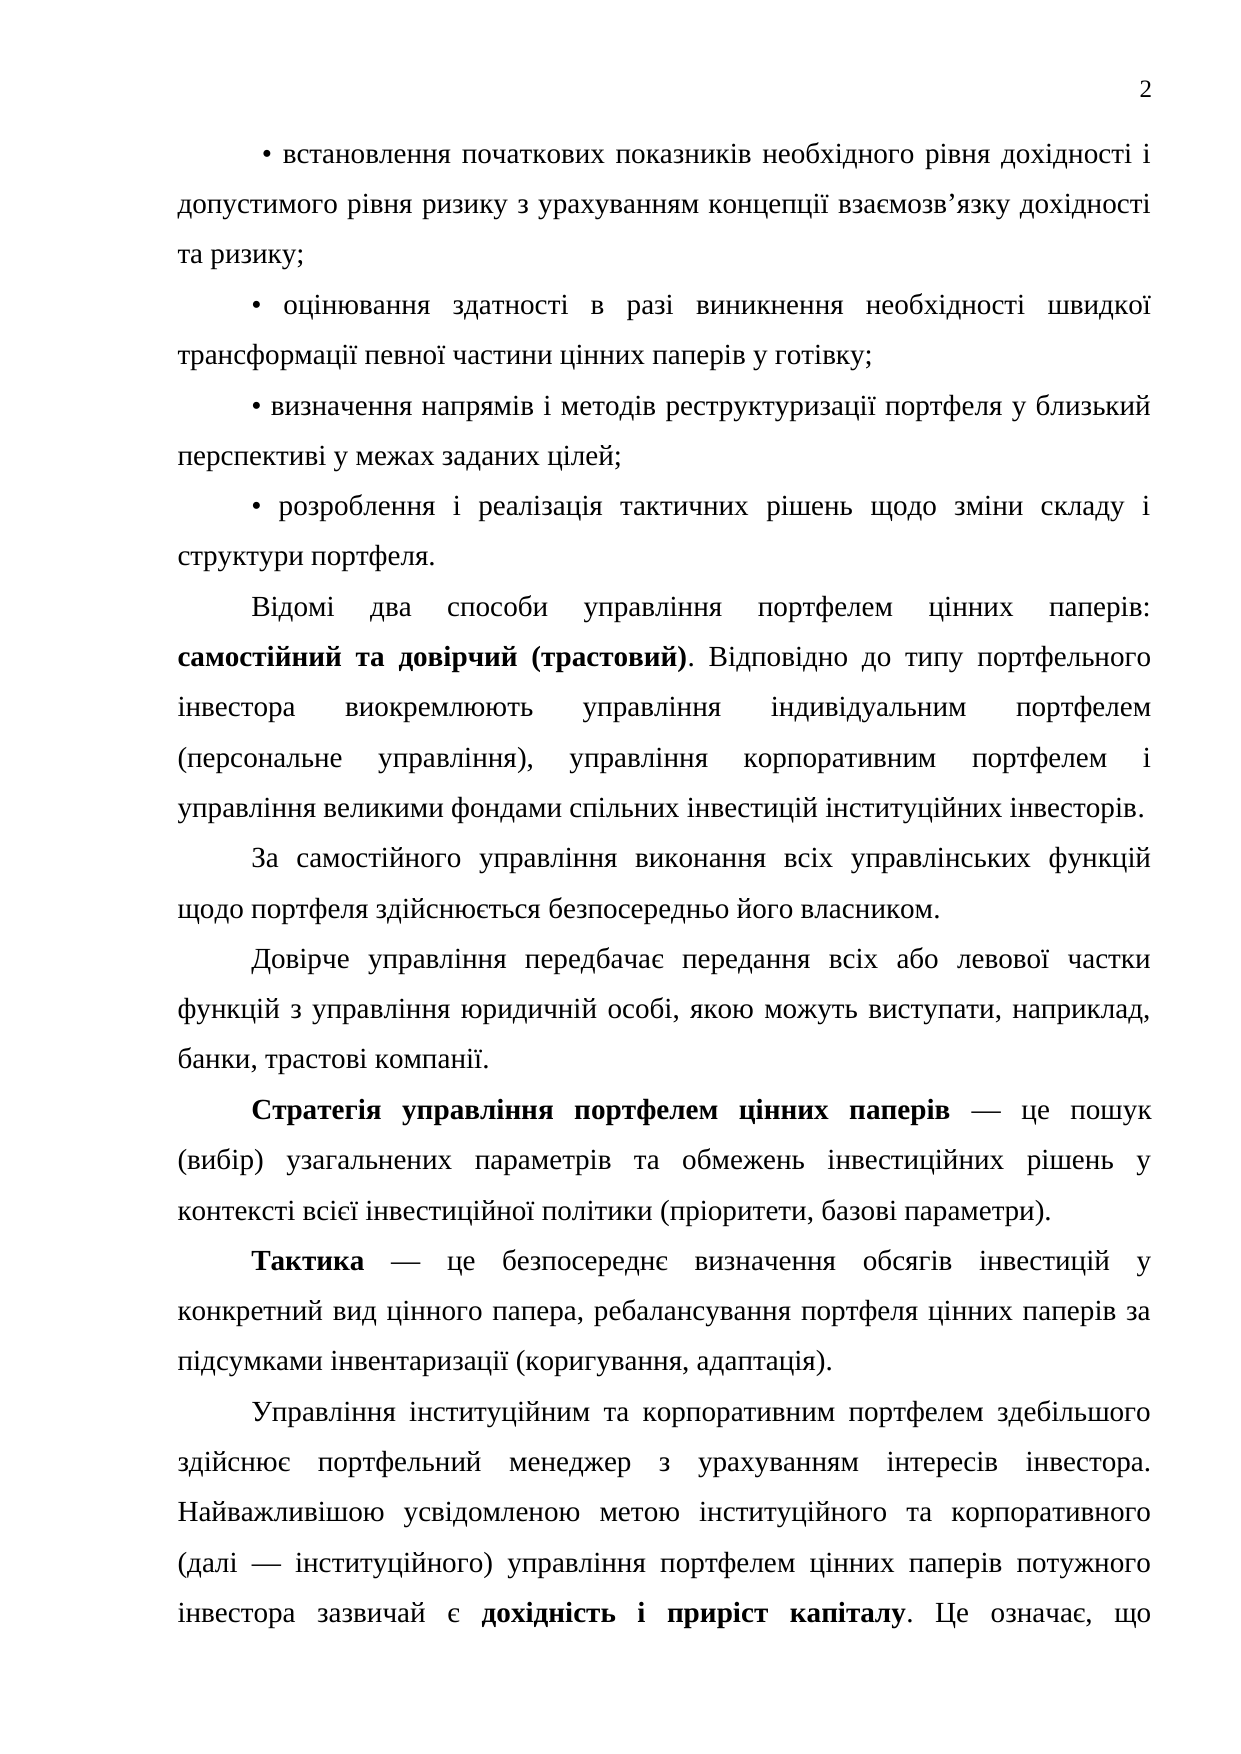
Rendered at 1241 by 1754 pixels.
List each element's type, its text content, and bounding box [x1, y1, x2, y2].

text За самостійного управління виконання всіх управлінських функцій щодо портфеля здійснюється безпосередньо його власником. [177, 840, 1152, 924]
text • встановлення початкових показників необхідного рівня дохідності і допустимого рівня ризику з урахуванням концепції взаємозв’язку дохідності та ризику; [177, 136, 1152, 270]
text • визначення напрямів і методів реструктуризації портфеля у близький перспективі у межах заданих цілей; [177, 388, 1152, 471]
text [177, 1394, 1152, 1629]
text Довірче управління передбачає передання всіх або левової частки функцій з управління юридичній особі, якою можуть виступати, наприклад, банки, трастові компанії. [177, 941, 1152, 1075]
text • оцінювання здатності в разі виникнення необхідності швидкої трансформації певної частини цінних паперів у готівку; [177, 287, 1152, 371]
text Тактика — це безпосереднє визначення обсягів інвестицій у конкретний вид цінного папера, ребалансування портфеля цінних паперів за підсумками інвентаризації (коригування, адаптація). [177, 1243, 1152, 1377]
text • розроблення і реалізація тактичних рішень щодо зміни складу і структури портфеля. [177, 488, 1152, 572]
text Стратегія управління портфелем цінних паперів — це пошук (вибір) узагальнених параметрів та обмежень інвестиційних рішень у контексті всієї інвестиційної політики (пріоритети, базові параметри). [177, 1092, 1152, 1226]
text Відомі два способи управління портфелем цінних паперів: самостійний та довірчий (трастовий). Відповідно до типу портфельного інвестора виокремлюють управління індивідуальним портфелем (персональне управління), управління корпоративним портфелем і управління великими фондами спільних інвестицій інституційних інвесторів. [177, 589, 1152, 824]
